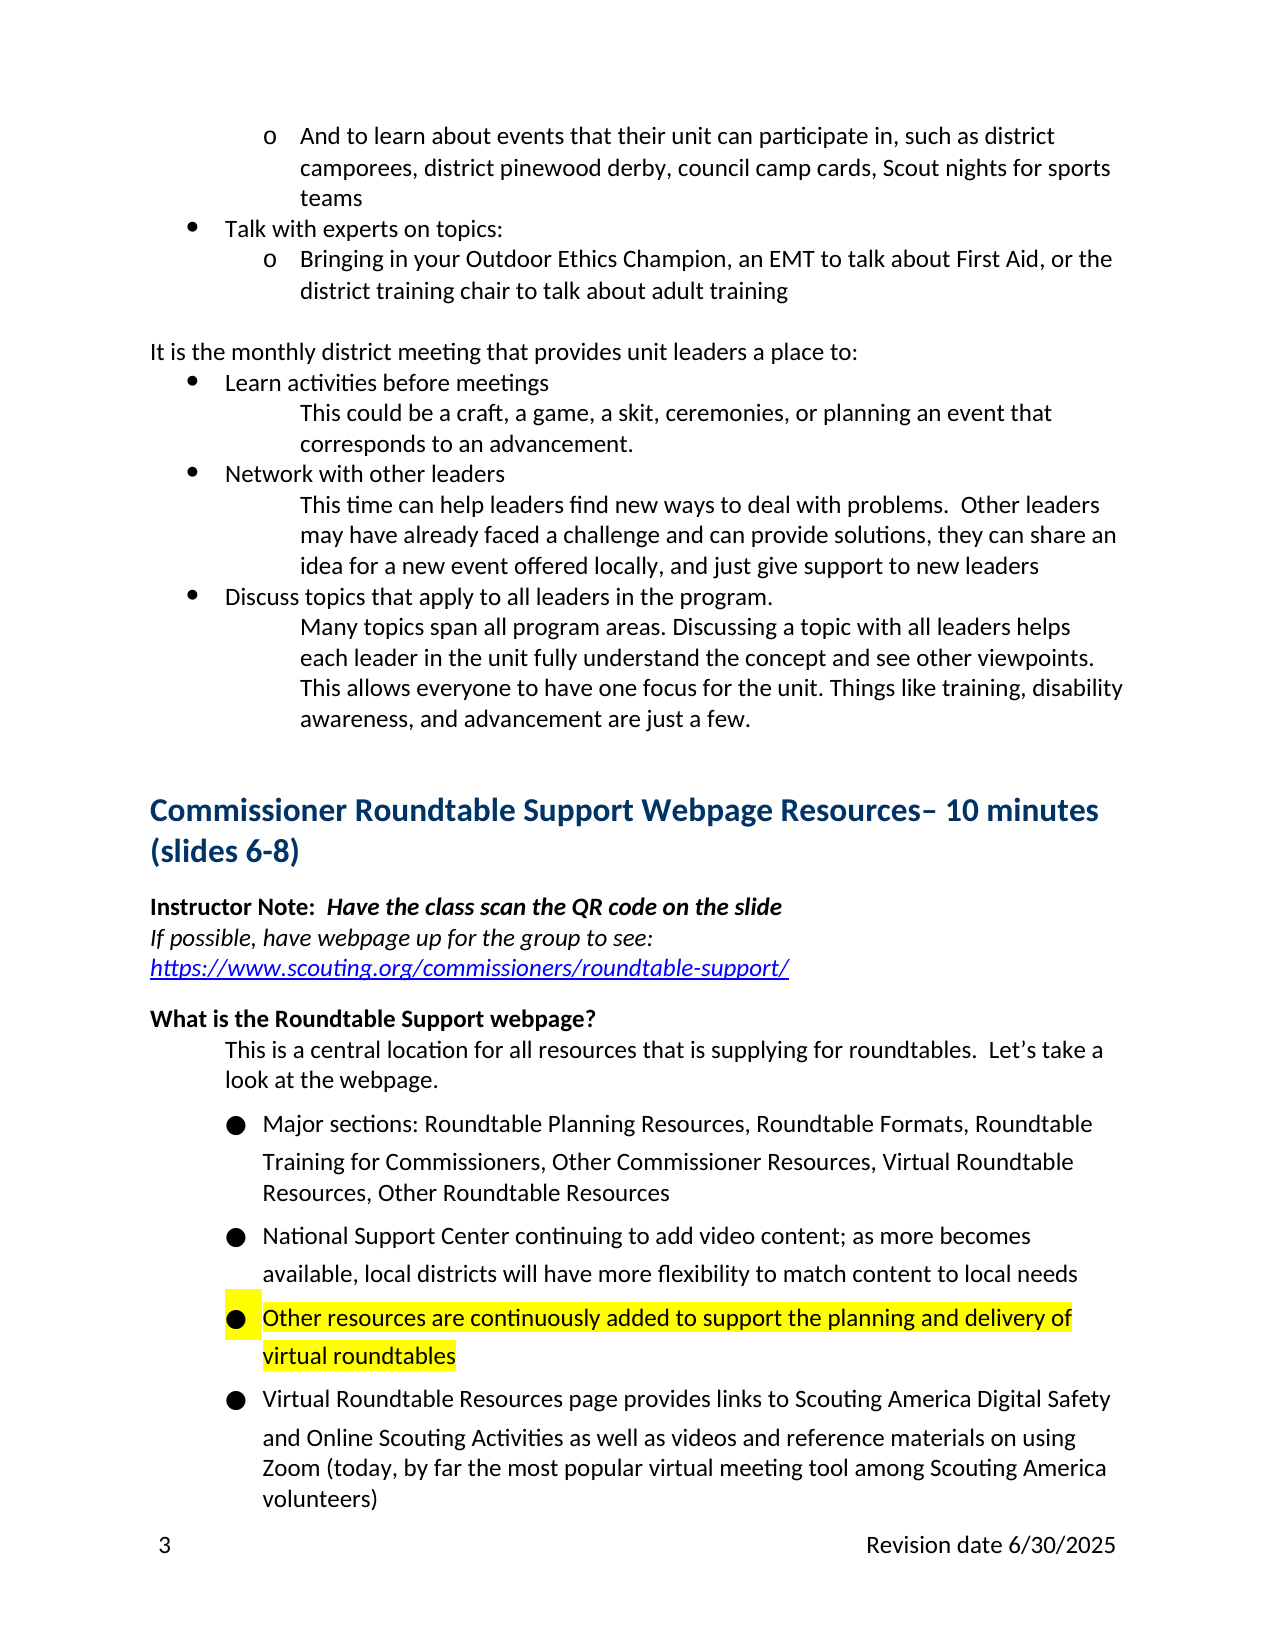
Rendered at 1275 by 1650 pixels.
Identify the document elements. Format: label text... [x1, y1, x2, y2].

list Bringing in your Outdoor Ethics Champion, an EMT to talk about First Aid, or the district training chair to talk about adult training [262, 243, 1125, 306]
list And to learn about events that their unit can participate in, such as district camporees, district pinewood derby, council camp cards, Scout nights for sports teams [262, 120, 1125, 213]
list This is a central location for all resources that is supplying for roundtables. Let’s take a look at the webpage. [225, 1034, 1125, 1095]
text It is the monthly district meeting that provides unit leaders a place to: [150, 336, 1125, 367]
subtitle Commissioner Roundtable Support Webpage Resources– 10 minutes (slides 6-8) [150, 789, 1125, 870]
text Many topics span all program areas. Discussing a topic with all leaders helps each leader in the unit fully understand the concept and see other viewpoints. This allows everyone to have one focus for the unit. Things like training, disability awareness, and advancement are just a few. [300, 611, 1125, 733]
text This could be a craft, a game, a skit, ceremonies, or planning an event that corresponds to an advancement. [300, 397, 1125, 458]
text Instructor Note: Have the class scan the QR code on the slide [150, 891, 1125, 922]
list Talk with experts on topics: [187, 213, 1125, 243]
list Network with other leaders [187, 458, 1125, 489]
list Virtual Roundtable Resources page provides links to Scouting America Digital Safety and Online Scouting Activities as well as videos and reference materials on using Zoom (today, by far the most popular virtual meeting tool among Scouting America volunteers) [225, 1371, 1112, 1514]
list National Support Center continuing to add video content; as more becomes available, local districts will have more flexibility to match content to local needs [225, 1207, 1112, 1289]
list Discuss topics that apply to all leaders in the program. [187, 581, 1125, 611]
list Other resources are continuously added to support the planning and delivery of virtual roundtables [225, 1289, 1112, 1371]
text What is the Roundtable Support webpage? [150, 1003, 1125, 1034]
text If possible, have webpage up for the group to see: https://www.scouting.org/commissioners/roundtable-support/ [150, 922, 1125, 983]
list Major sections: Roundtable Planning Resources, Roundtable Formats, Roundtable Training for Commissioners, Other Commissioner Resources, Virtual Roundtable Resources, Other Roundtable Resources [225, 1095, 1112, 1207]
list Learn activities before meetings [187, 367, 1125, 397]
text This time can help leaders find new ways to deal with problems. Other leaders may have already faced a challenge and can provide solutions, they can share an idea for a new event offered locally, and just give support to new leaders [300, 489, 1125, 581]
